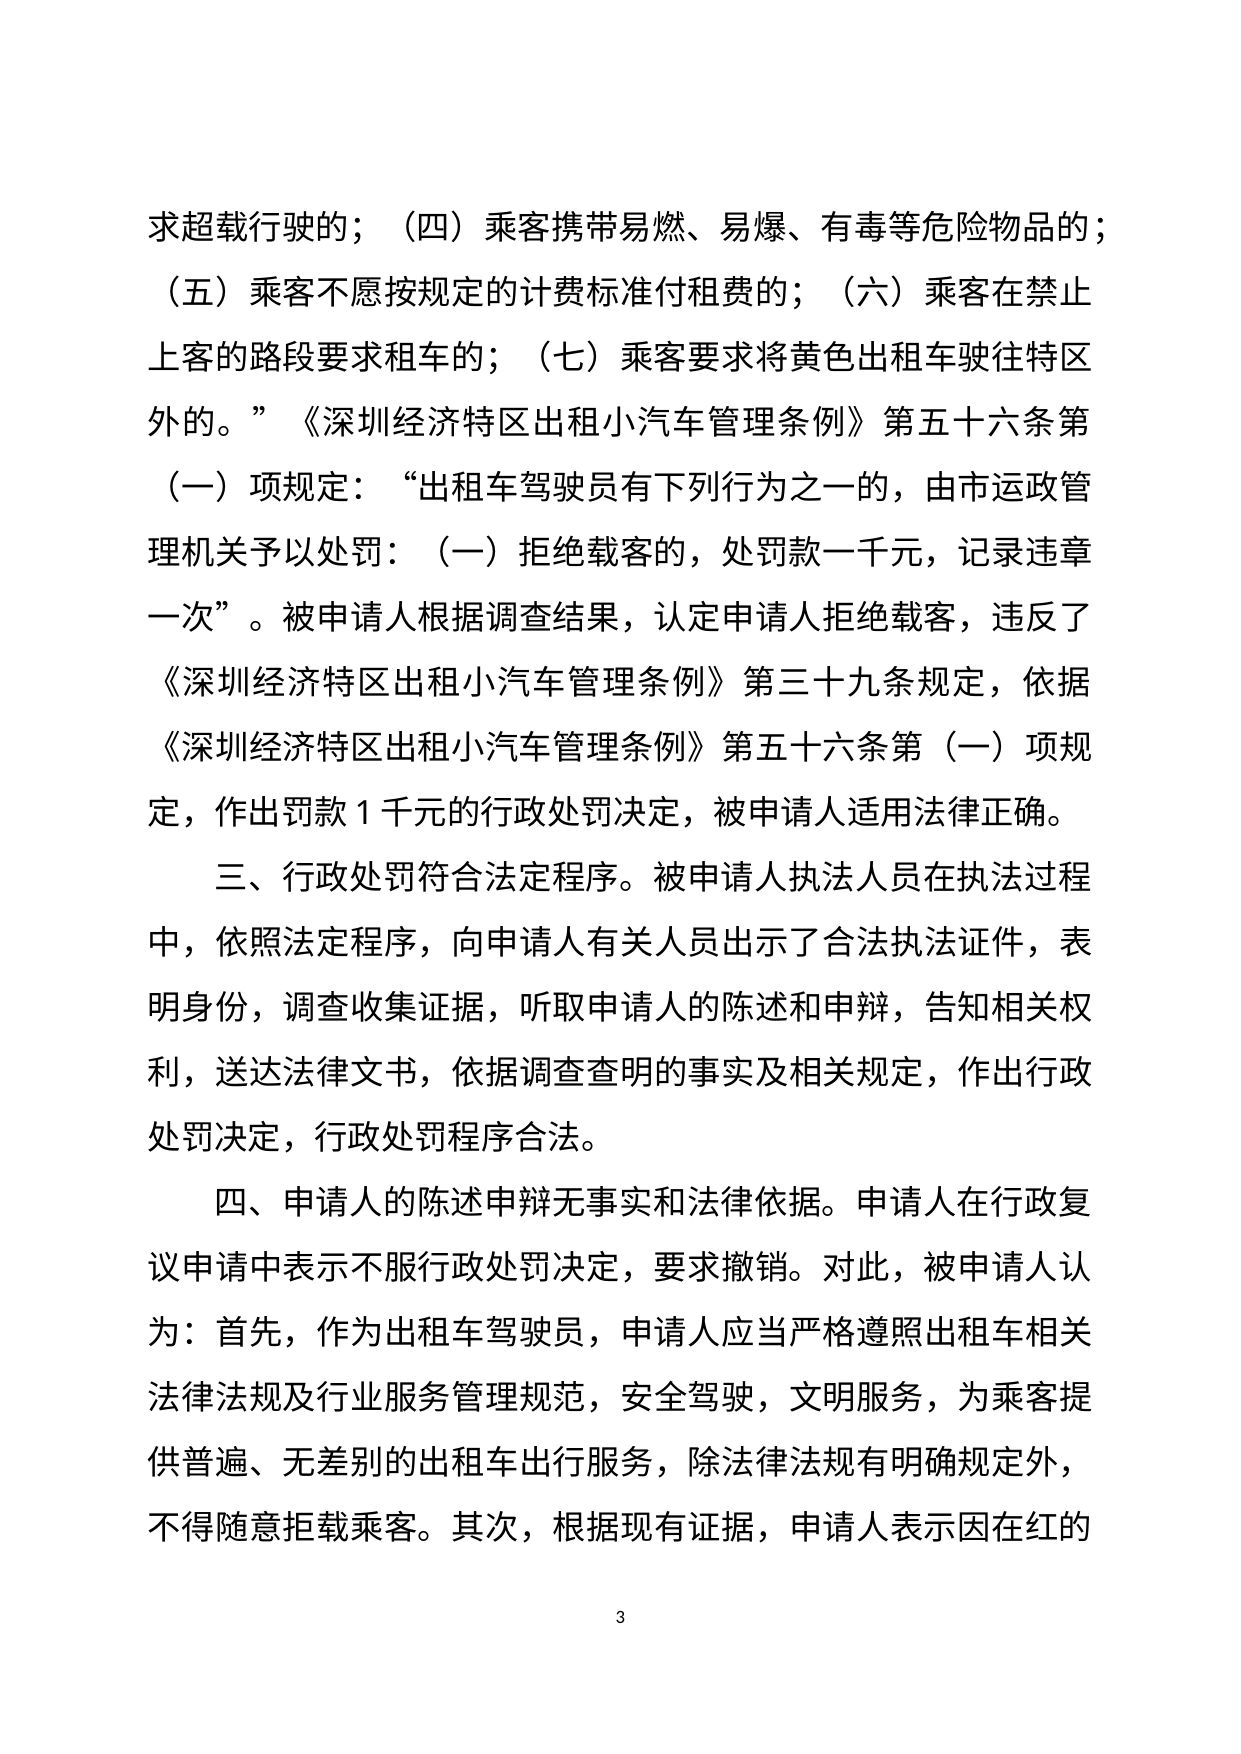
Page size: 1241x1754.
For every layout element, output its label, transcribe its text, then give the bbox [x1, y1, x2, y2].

text 三、行政处罚符合法定程序。被申请人执法人员在执法过程中，依照法定程序，向申请人有关人员出示了合法执法证件，表明身份，调查收集证据，听取申请人的陈述和申辩，告知相关权利，送达法律文书，依据调查查明的事实及相关规定，作出行政处罚决定，行政处罚程序合法。 [148, 842, 1092, 1167]
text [148, 192, 1092, 842]
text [148, 1167, 1092, 1557]
